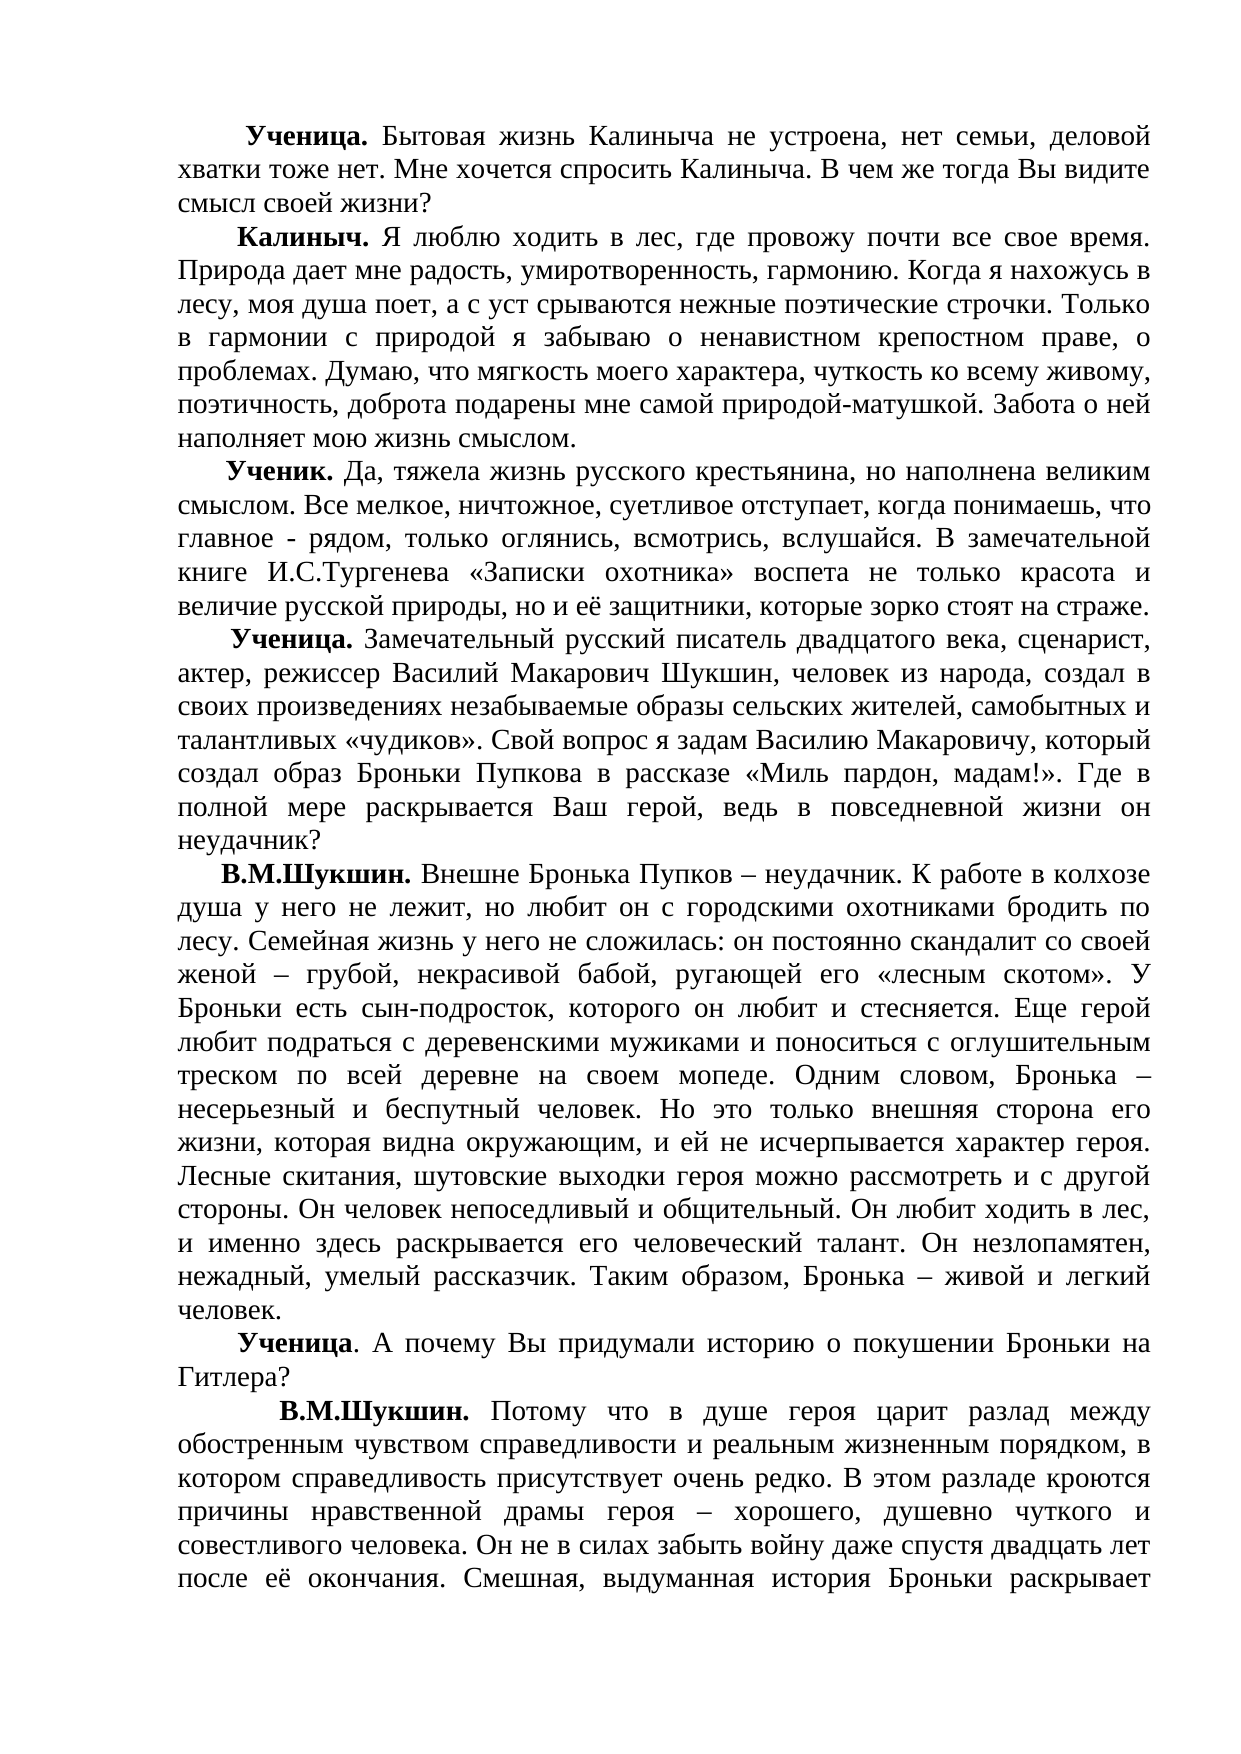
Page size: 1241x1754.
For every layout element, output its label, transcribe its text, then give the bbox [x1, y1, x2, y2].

text Ученик. Да, тяжела жизнь русского крестьянина, но наполнена великим смыслом. Все мелкое, ничтожное, суетливое отступает, когда понимаешь, что главное - рядом, только оглянись, всмотрись, вслушайся. В замечательной книге И.С.Тургенева «Записки охотника» воспета не только красота и величие русской природы, но и её защитники, которые зорко стоят на страже. [177, 453, 1152, 621]
text Ученица. А почему Вы придумали историю о покушении Броньки на Гитлера? [177, 1326, 1152, 1393]
text Калиныч. Я люблю ходить в лес, где провожу почти все свое время. Природа дает мне радость, умиротворенность, гармонию. Когда я нахожусь в лесу, моя душа поет, а с уст срываются нежные поэтические строчки. Только в гармонии с природой я забываю о ненавистном крепостном праве, о проблемах. Думаю, что мягкость моего характера, чуткость ко всему живому, поэтичность, доброта подарены мне самой природой-матушкой. Забота о ней наполняет мою жизнь смыслом. [177, 219, 1152, 453]
text Ученица. Замечательный русский писатель двадцатого века, сценарист, актер, режиссер Василий Макарович Шукшин, человек из народа, создал в своих произведениях незабываемые образы сельских жителей, самобытных и талантливых «чудиков». Свой вопрос я задам Василию Макаровичу, который создал образ Броньки Пупкова в рассказе «Миль пардон, мадам!». Где в полной мере раскрывается Ваш герой, ведь в повседневной жизни он неудачник? [177, 621, 1152, 856]
text Ученица. Бытовая жизнь Калиныча не устроена, нет семьи, деловой хватки тоже нет. Мне хочется спросить Калиныча. В чем же тогда Вы видите смысл своей жизни? [177, 118, 1152, 219]
text В.М.Шукшин. Внешне Бронька Пупков – неудачник. К работе в колхозе душа у него не лежит, но любит он с городскими охотниками бродить по лесу. Семейная жизнь у него не сложилась: он постоянно скандалит со своей женой – грубой, некрасивой бабой, ругающей его «лесным скотом». У Броньки есть сын-подросток, которого он любит и стесняется. Еще герой любит подраться с деревенскими мужиками и поноситься с оглушительным треском по всей деревне на своем мопеде. Одним словом, Бронька – несерьезный и беспутный человек. Но это только внешняя сторона его жизни, которая видна окружающим, и ей не исчерпывается характер героя. Лесные скитания, шутовские выходки героя можно рассмотреть и с другой стороны. Он человек непоседливый и общительный. Он любит ходить в лес, и именно здесь раскрывается его человеческий талант. Он незлопамятен, нежадный, умелый рассказчик. Таким образом, Бронька – живой и легкий человек. [177, 856, 1152, 1326]
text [177, 1393, 1152, 1594]
